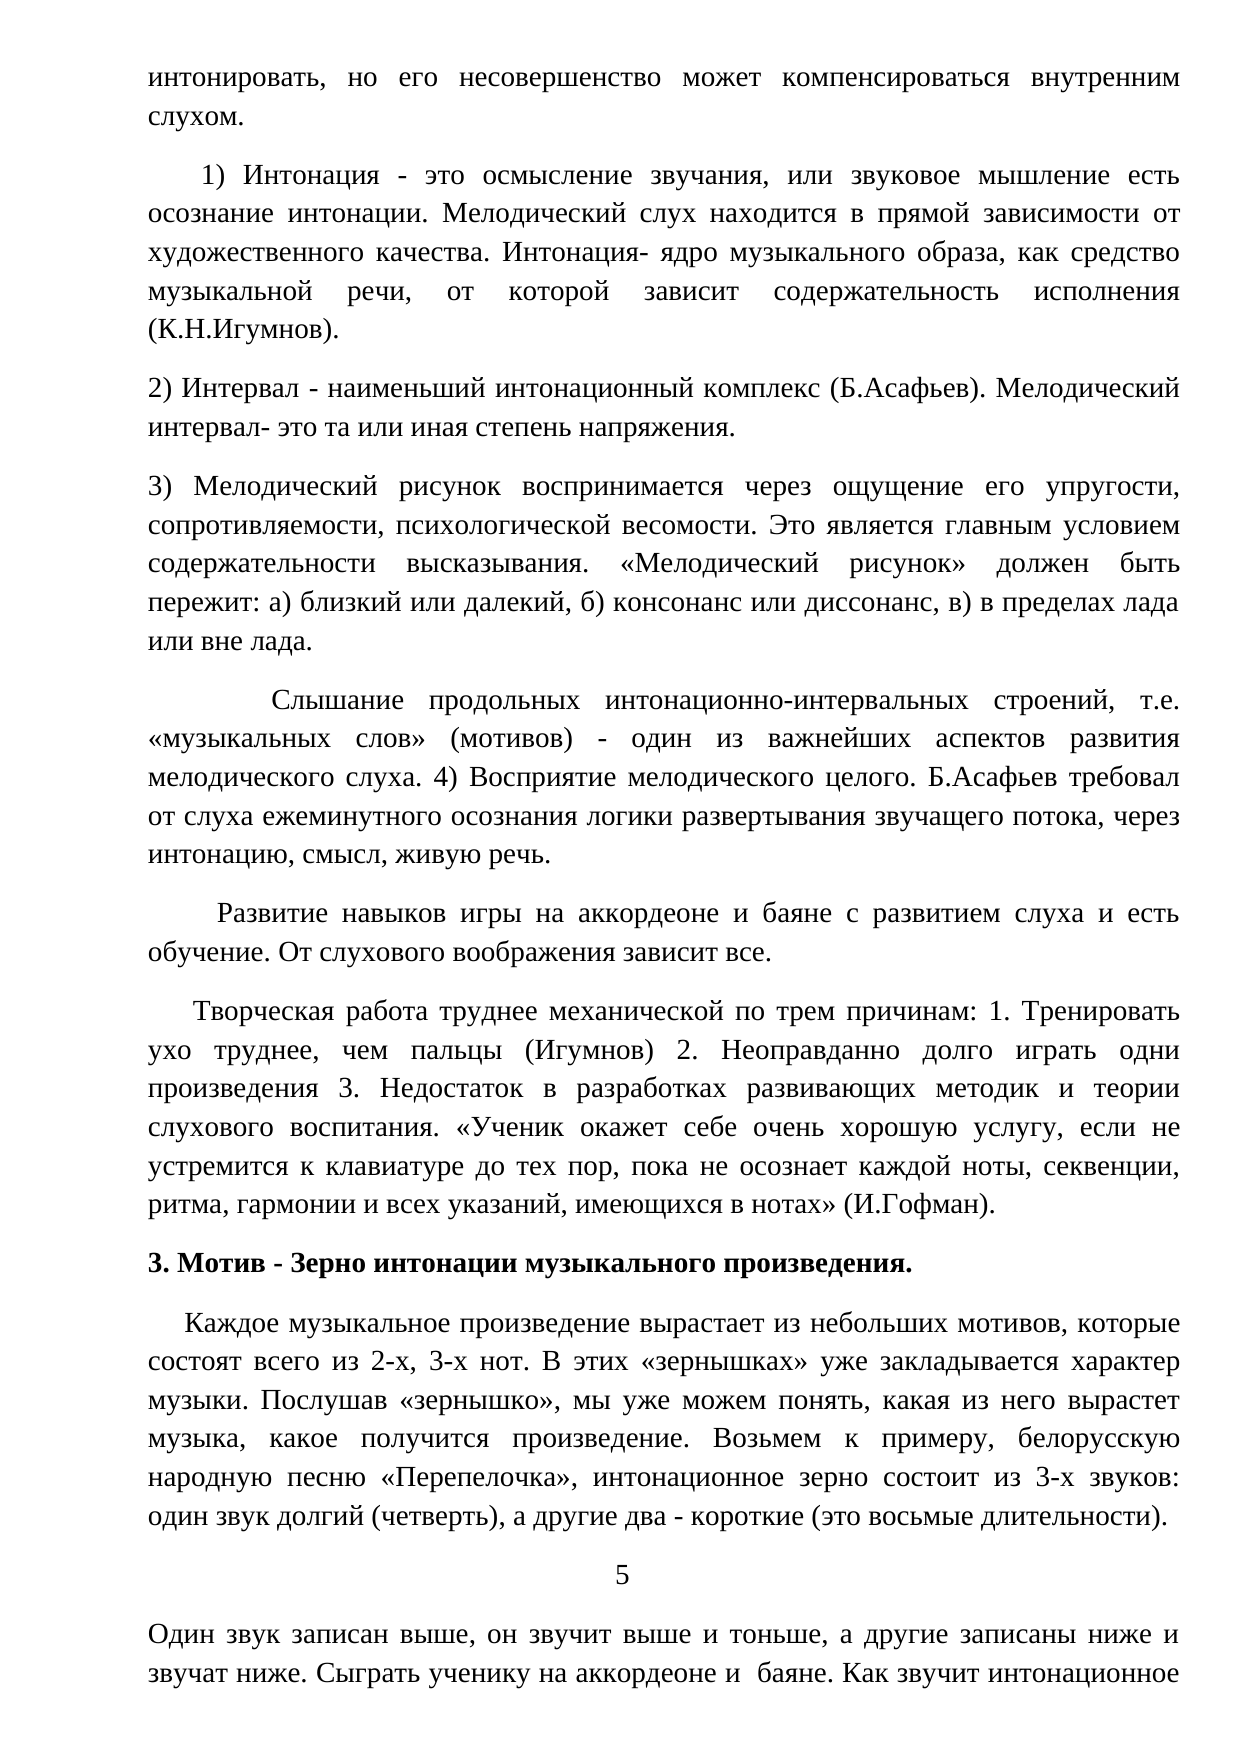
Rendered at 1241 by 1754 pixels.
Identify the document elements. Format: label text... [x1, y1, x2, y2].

text Слышание продольных интонационно-интервальных строений, т.е. «музыкальных слов» (мотивов) - один из важнейших аспектов развития мелодического слуха. 4) Восприятие мелодического целого. Б.Асафьев требовал от слуха ежеминутного осознания логики развертывания звучащего потока, через интонацию, смысл, живую речь. [148, 682, 1181, 870]
text 5 [148, 1557, 1181, 1591]
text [148, 1616, 1181, 1688]
text 2) Интервал - наименьший интонационный комплекс (Б.Асафьев). Мелодический интервал- это та или иная степень напряжения. [148, 371, 1181, 443]
text Творческая работа труднее механической по трем причинам: 1. Тренировать ухо труднее, чем пальцы (Игумнов) 2. Неоправданно долго играть одни произведения 3. Недостаток в разработках развивающих методик и теории слухового воспитания. «Ученик окажет себе очень хорошую услугу, если не устремится к клавиатуре до тех пор, пока не осознает каждой ноты, секвенции, ритма, гармонии и всех указаний, имеющихся в нотах» (И.Гофман). [148, 993, 1181, 1220]
text интонировать, но его несовершенство может компенсироваться внутренним слухом. [148, 59, 1181, 131]
text 3) Мелодический рисунок воспринимается через ощущение его упругости, сопротивляемости, психологической весомости. Это является главным условием содержательности высказывания. «Мелодический рисунок» должен быть пережит: а) близкий или далекий, б) консонанс или диссонанс, в) в пределах лада или вне лада. [148, 468, 1181, 656]
text Развитие навыков игры на аккордеоне и баяне с развитием слуха и есть обучение. От слухового воображения зависит все. [148, 896, 1181, 968]
text 3. Мотив - Зерно интонации музыкального произведения. [148, 1246, 1181, 1279]
text Каждое музыкальное произведение вырастает из небольших мотивов, которые состоят всего из 2-х, 3-х нот. В этих «зернышках» уже закладывается характер музыки. Послушав «зернышко», мы уже можем понять, какая из него вырастет музыка, какое получится произведение. Возьмем к примеру, белорусскую народную песню «Перепелочка», интонационное зерно состоит из 3-х звуков: один звук долгий (четверть), а другие два - короткие (это восьмые длительности). [148, 1305, 1181, 1531]
text 1) Интонация - это осмысление звучания, или звуковое мышление есть осознание интонации. Мелодический слух находится в прямой зависимости от художественного качества. Интонация- ядро музыкального образа, как средство музыкальной речи, от которой зависит содержательность исполнения (К.Н.Игумнов). [148, 157, 1181, 345]
